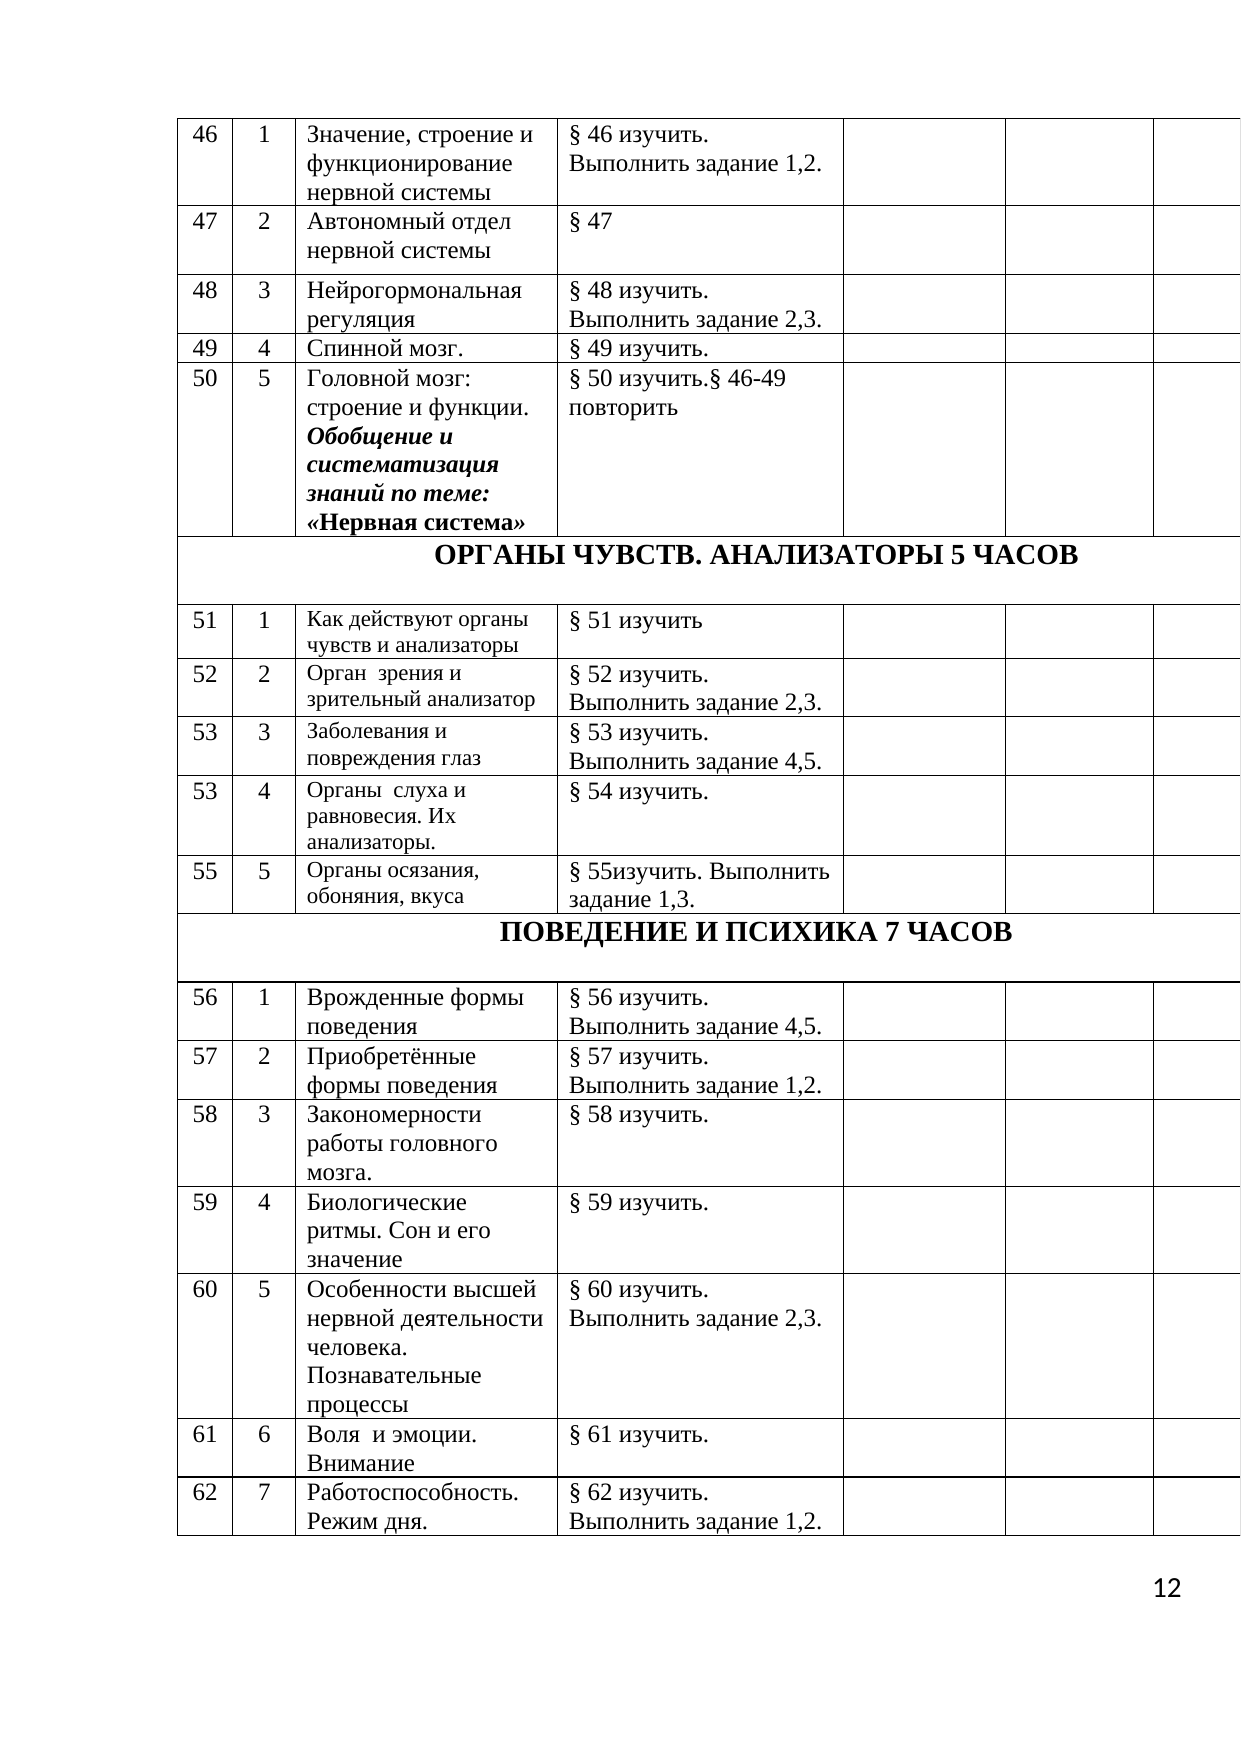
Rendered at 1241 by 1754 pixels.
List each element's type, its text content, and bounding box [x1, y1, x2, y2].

table_cell 3 [233, 717, 295, 775]
table_cell [1154, 119, 1240, 205]
table_cell § 61 изучить. [558, 1419, 843, 1476]
table_cell [1006, 1419, 1153, 1476]
table_cell § 60 изучить. Выполнить задание 2,3. [558, 1274, 843, 1418]
table_cell [1006, 275, 1153, 332]
table_cell 47 [178, 206, 232, 274]
table_cell 4 [233, 1187, 295, 1273]
table_cell [1006, 983, 1153, 1040]
table_cell [1154, 1041, 1240, 1098]
table_cell [1154, 275, 1240, 332]
table_cell [1006, 1041, 1153, 1098]
table_cell § 48 изучить. Выполнить задание 2,3. [558, 275, 843, 332]
table_cell [844, 605, 1005, 658]
table_cell [844, 206, 1005, 274]
table_cell 55 [178, 856, 232, 913]
table_cell [1006, 605, 1153, 658]
table_cell [1006, 856, 1153, 913]
table_cell [844, 659, 1005, 716]
table_cell Заболевания и повреждения глаз [296, 717, 557, 775]
table_cell 46 [178, 119, 232, 205]
table_cell Спинной мозг. [296, 334, 557, 362]
table_cell 56 [178, 983, 232, 1040]
table_cell [1006, 119, 1153, 205]
table_cell Как действуют органы чувств и анализаторы [296, 605, 557, 658]
table_cell 5 [233, 363, 295, 536]
table_cell § 47 [558, 206, 843, 274]
table_cell [1154, 856, 1240, 913]
table_cell [1006, 1100, 1153, 1186]
table_cell 4 [233, 334, 295, 362]
table_cell [844, 1187, 1005, 1273]
table_cell Приобретённые формы поведения [296, 1041, 557, 1098]
table_cell 1 [233, 983, 295, 1040]
table_cell [1006, 1187, 1153, 1273]
table_cell 7 [233, 1478, 295, 1535]
table_cell § 62 изучить. Выполнить задание 1,2. [558, 1478, 843, 1535]
table_cell 5 [233, 1274, 295, 1418]
table_cell § 55изучить. Выполнить задание 1,3. [558, 856, 843, 913]
table_cell [844, 1419, 1005, 1476]
table_cell Особенности высшей нервной деятельности человека. Познавательные процессы [296, 1274, 557, 1418]
table_cell [1154, 1419, 1240, 1476]
table_cell [1154, 1100, 1240, 1186]
table_cell [1006, 1478, 1153, 1535]
table_cell [844, 1478, 1005, 1535]
table_cell 5 [233, 856, 295, 913]
table_cell 2 [233, 206, 295, 274]
table_cell [1006, 206, 1153, 274]
table_cell Автономный отдел нервной системы [296, 206, 557, 274]
table_cell Орган зрения и зрительный анализатор [296, 659, 557, 716]
table_cell ОРГАНЫ ЧУВСТВ. АНАЛИЗАТОРЫ 5 ЧАСОВ [178, 537, 1240, 604]
table_cell [844, 1041, 1005, 1098]
table_cell § 46 изучить. Выполнить задание 1,2. [558, 119, 843, 205]
table_cell [1154, 605, 1240, 658]
table_cell [1154, 983, 1240, 1040]
table_cell 6 [233, 1419, 295, 1476]
table_cell [844, 119, 1005, 205]
table_cell 60 [178, 1274, 232, 1418]
table_cell § 49 изучить. [558, 334, 843, 362]
table_cell 3 [233, 1100, 295, 1186]
table_cell Нейрогормональная регуляция [296, 275, 557, 332]
table_cell 1 [233, 119, 295, 205]
table_cell ПОВЕДЕНИЕ И ПСИХИКА 7 ЧАСОВ [178, 914, 1240, 981]
table_cell [1006, 717, 1153, 775]
table_cell § 50 изучить.§ 46-49 повторить [558, 363, 843, 536]
table_cell 59 [178, 1187, 232, 1273]
table_cell Закономерности работы головного мозга. [296, 1100, 557, 1186]
table_cell [1154, 1478, 1240, 1535]
table_cell 49 [178, 334, 232, 362]
table_cell [1154, 717, 1240, 775]
table_cell 57 [178, 1041, 232, 1098]
table_cell [844, 776, 1005, 855]
table_cell § 53 изучить. Выполнить задание 4,5. [558, 717, 843, 775]
table_cell 52 [178, 659, 232, 716]
table_cell [1154, 776, 1240, 855]
table_cell Головной мозг: строение и функции. Обобщение и систематизация знаний по теме: «Нервная система» [296, 363, 557, 536]
table_cell Органы слуха и равновесия. Их анализаторы. [296, 776, 557, 855]
table_cell 58 [178, 1100, 232, 1186]
table_cell 2 [233, 1041, 295, 1098]
table_cell [844, 856, 1005, 913]
table_cell [844, 1274, 1005, 1418]
table_cell Органы осязания, обоняния, вкуса [296, 856, 557, 913]
table_cell 51 [178, 605, 232, 658]
table_cell [844, 275, 1005, 332]
table_cell § 51 изучить [558, 605, 843, 658]
table_cell § 52 изучить. Выполнить задание 2,3. [558, 659, 843, 716]
table_cell Врожденные формы поведения [296, 983, 557, 1040]
table_cell Биологические ритмы. Сон и его значение [296, 1187, 557, 1273]
table_cell 53 [178, 776, 232, 855]
table_cell 53 [178, 717, 232, 775]
table_cell 48 [178, 275, 232, 332]
table_cell [1006, 363, 1153, 536]
table_cell [844, 334, 1005, 362]
table_cell Воля и эмоции. Внимание [296, 1419, 557, 1476]
table_cell [1154, 1187, 1240, 1273]
table_cell [1006, 776, 1153, 855]
table_cell § 57 изучить. Выполнить задание 1,2. [558, 1041, 843, 1098]
table_cell [1006, 1274, 1153, 1418]
table_cell [844, 363, 1005, 536]
table_cell § 54 изучить. [558, 776, 843, 855]
table_cell 4 [233, 776, 295, 855]
table_cell § 58 изучить. [558, 1100, 843, 1186]
table_cell 50 [178, 363, 232, 536]
table_cell 1 [233, 605, 295, 658]
table_cell [844, 983, 1005, 1040]
table_cell 61 [178, 1419, 232, 1476]
table_cell [1154, 206, 1240, 274]
table_cell 62 [178, 1478, 232, 1535]
table_cell Работоспособность. Режим дня. [296, 1478, 557, 1535]
table_cell Значение, строение и функционирование нервной системы [296, 119, 557, 205]
table_cell [844, 717, 1005, 775]
table_cell [1154, 1274, 1240, 1418]
table_cell 2 [233, 659, 295, 716]
table_cell [1006, 334, 1153, 362]
table_cell [1006, 659, 1153, 716]
table_cell [1154, 363, 1240, 536]
table_cell 3 [233, 275, 295, 332]
table_cell [844, 1100, 1005, 1186]
table_cell [1154, 334, 1240, 362]
table_cell § 56 изучить. Выполнить задание 4,5. [558, 983, 843, 1040]
table_cell [1154, 659, 1240, 716]
table_cell § 59 изучить. [558, 1187, 843, 1273]
